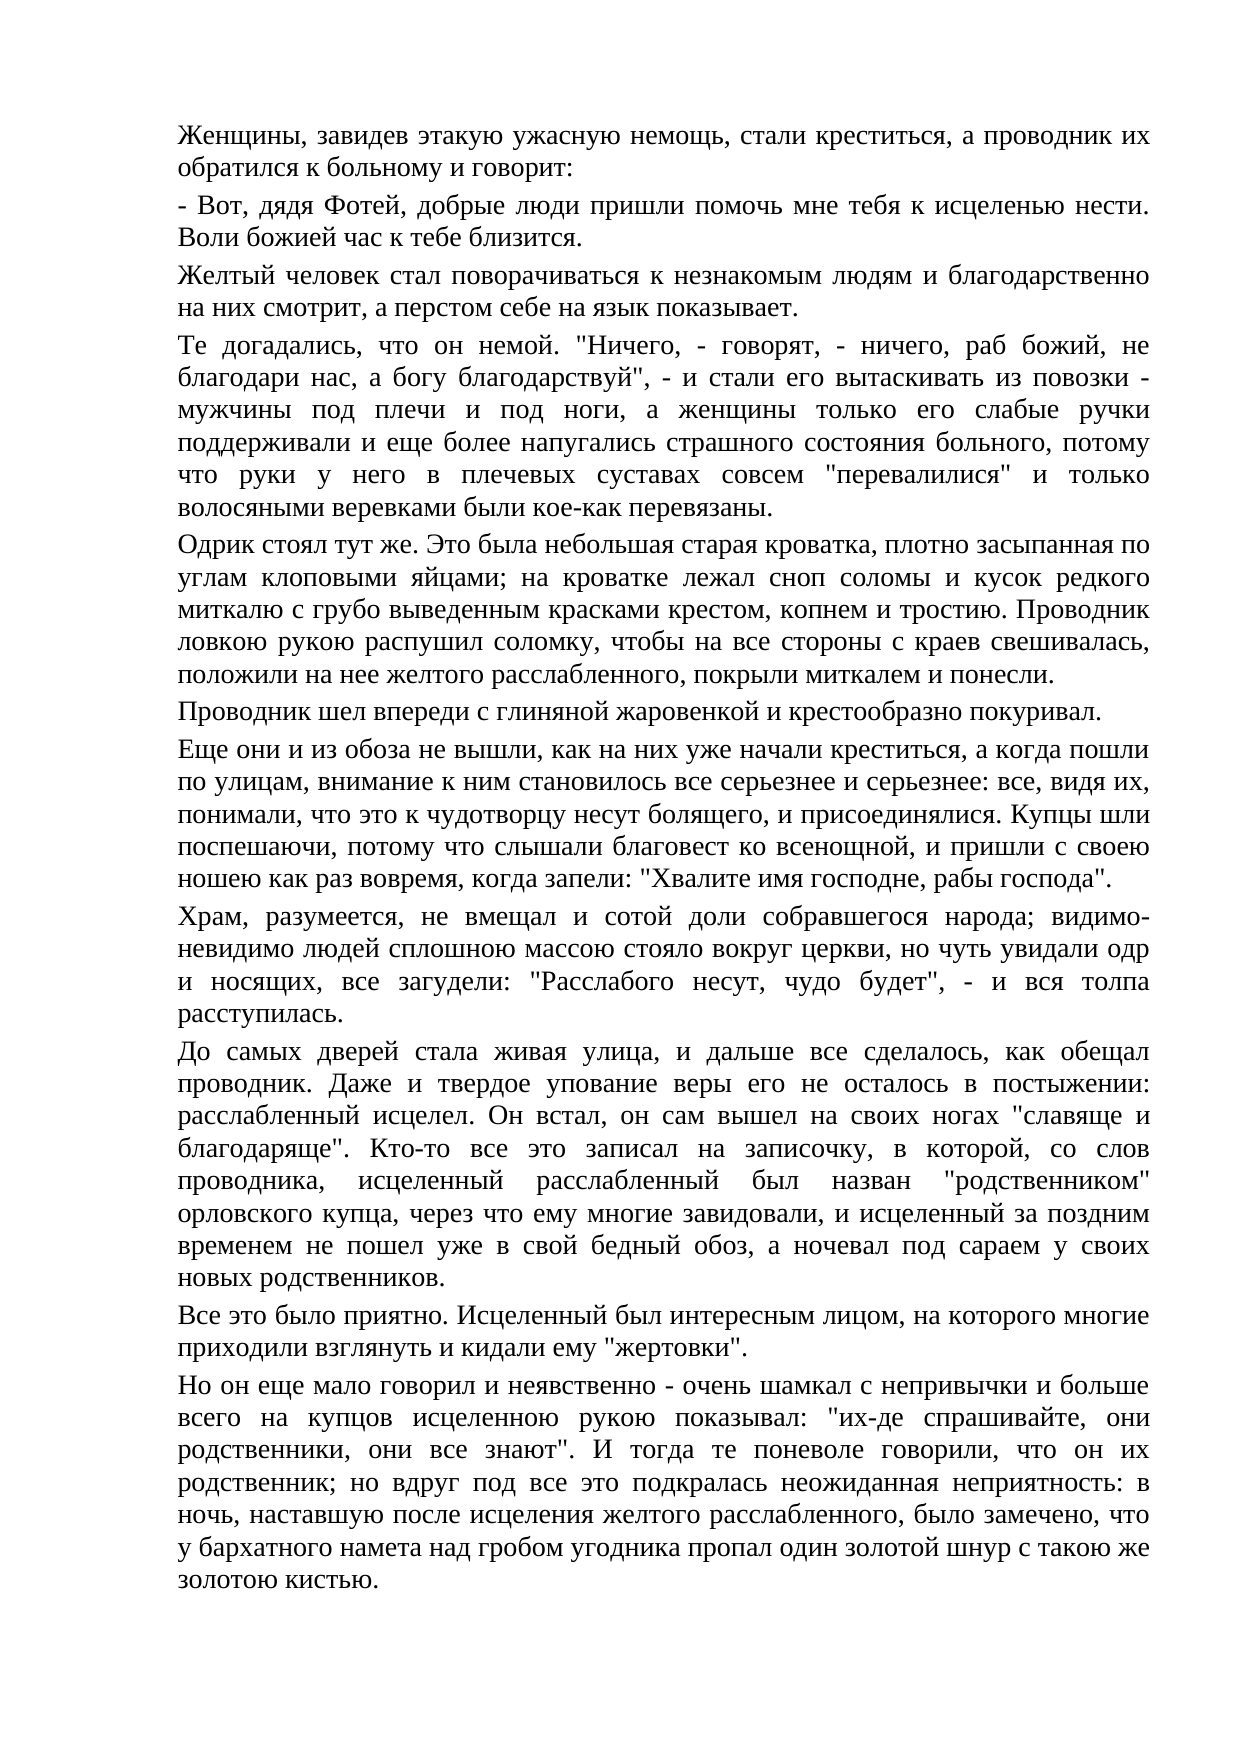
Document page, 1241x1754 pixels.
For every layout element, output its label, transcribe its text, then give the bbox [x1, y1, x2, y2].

text Все это было приятно. Исцеленный был интересным лицом, на которого многие приходили взглянуть и кидали ему "жертовки". [177, 1298, 1152, 1363]
text Желтый человек стал поворачиваться к незнакомым людям и благодарственно на них смотрит, а перстом себе на язык показывает. [177, 258, 1152, 323]
text - Вот, дядя Фотей, добрые люди пришли помочь мне тебя к исцеленью нести. Воли божией час к тебе близится. [177, 188, 1152, 253]
text Но он еще мало говорил и неявственно - очень шамкал с непривычки и больше всего на купцов исцеленною рукою показывал: "их-де спрашивайте, они родственники, они все знают". И тогда те поневоле говорили, что он их родственник; но вдруг под все это подкралась неожиданная неприятность: в ночь, наставшую после исцеления желтого расслабленного, было замечено, что у бархатного намета над гробом угодника пропал один золотой шнур с такою же золотою кистью. [177, 1368, 1152, 1594]
text До самых дверей стала живая улица, и дальше все сделалось, как обещал проводник. Даже и твердое упование веры его не осталось в постыжении: расслабленный исцелел. Он встал, он сам вышел на своих ногах "славяще и благодаряще". Кто-то все это записал на записочку, в которой, со слов проводника, исцеленный расслабленный был назван "родственником" орловского купца, через что ему многие завидовали, и исцеленный за поздним временем не пошел уже в свой бедный обоз, а ночевал под сараем у своих новых родственников. [177, 1034, 1152, 1293]
text Храм, разумеется, не вмещал и сотой доли собравшегося народа; видимо-невидимо людей сплошною массою стояло вокруг церкви, но чуть увидали одр и носящих, все загудели: "Расслабого несут, чудо будет", - и вся толпа расступилась. [177, 899, 1152, 1028]
text Одрик стоял тут же. Это была небольшая старая кроватка, плотно засыпанная по углам клоповыми яйцами; на кроватке лежал сноп соломы и кусок редкого миткалю с грубо выведенным красками крестом, копнем и тростию. Проводник ловкою рукою распушил соломку, чтобы на все стороны с краев свешивалась, положили на нее желтого расслабленного, покрыли миткалем и понесли. [177, 527, 1152, 689]
text Те догадались, что он немой. "Ничего, - говорят, - ничего, раб божий, не благодари нас, а богу благодарствуй", - и стали его вытаскивать из повозки - мужчины под плечи и под ноги, а женщины только его слабые ручки поддерживали и еще более напугались страшного состояния больного, потому что руки у него в плечевых суставах совсем "перевалилися" и только волосяными веревками были кое-как перевязаны. [177, 328, 1152, 522]
text Еще они и из обоза не вышли, как на них уже начали креститься, а когда пошли по улицам, внимание к ним становилось все серьезнее и серьезнее: все, видя их, понимали, что это к чудотворцу несут болящего, и присоединялися. Купцы шли поспешаючи, потому что слышали благовест ко всенощной, и пришли с своею ношею как раз вовремя, когда запели: "Хвалите имя господне, рабы господа". [177, 732, 1152, 894]
text Проводник шел впереди с глиняной жаровенкой и крестообразно покуривал. [177, 694, 1152, 727]
text Женщины, завидев этакую ужасную немощь, стали креститься, а проводник их обратился к больному и говорит: [177, 118, 1152, 183]
